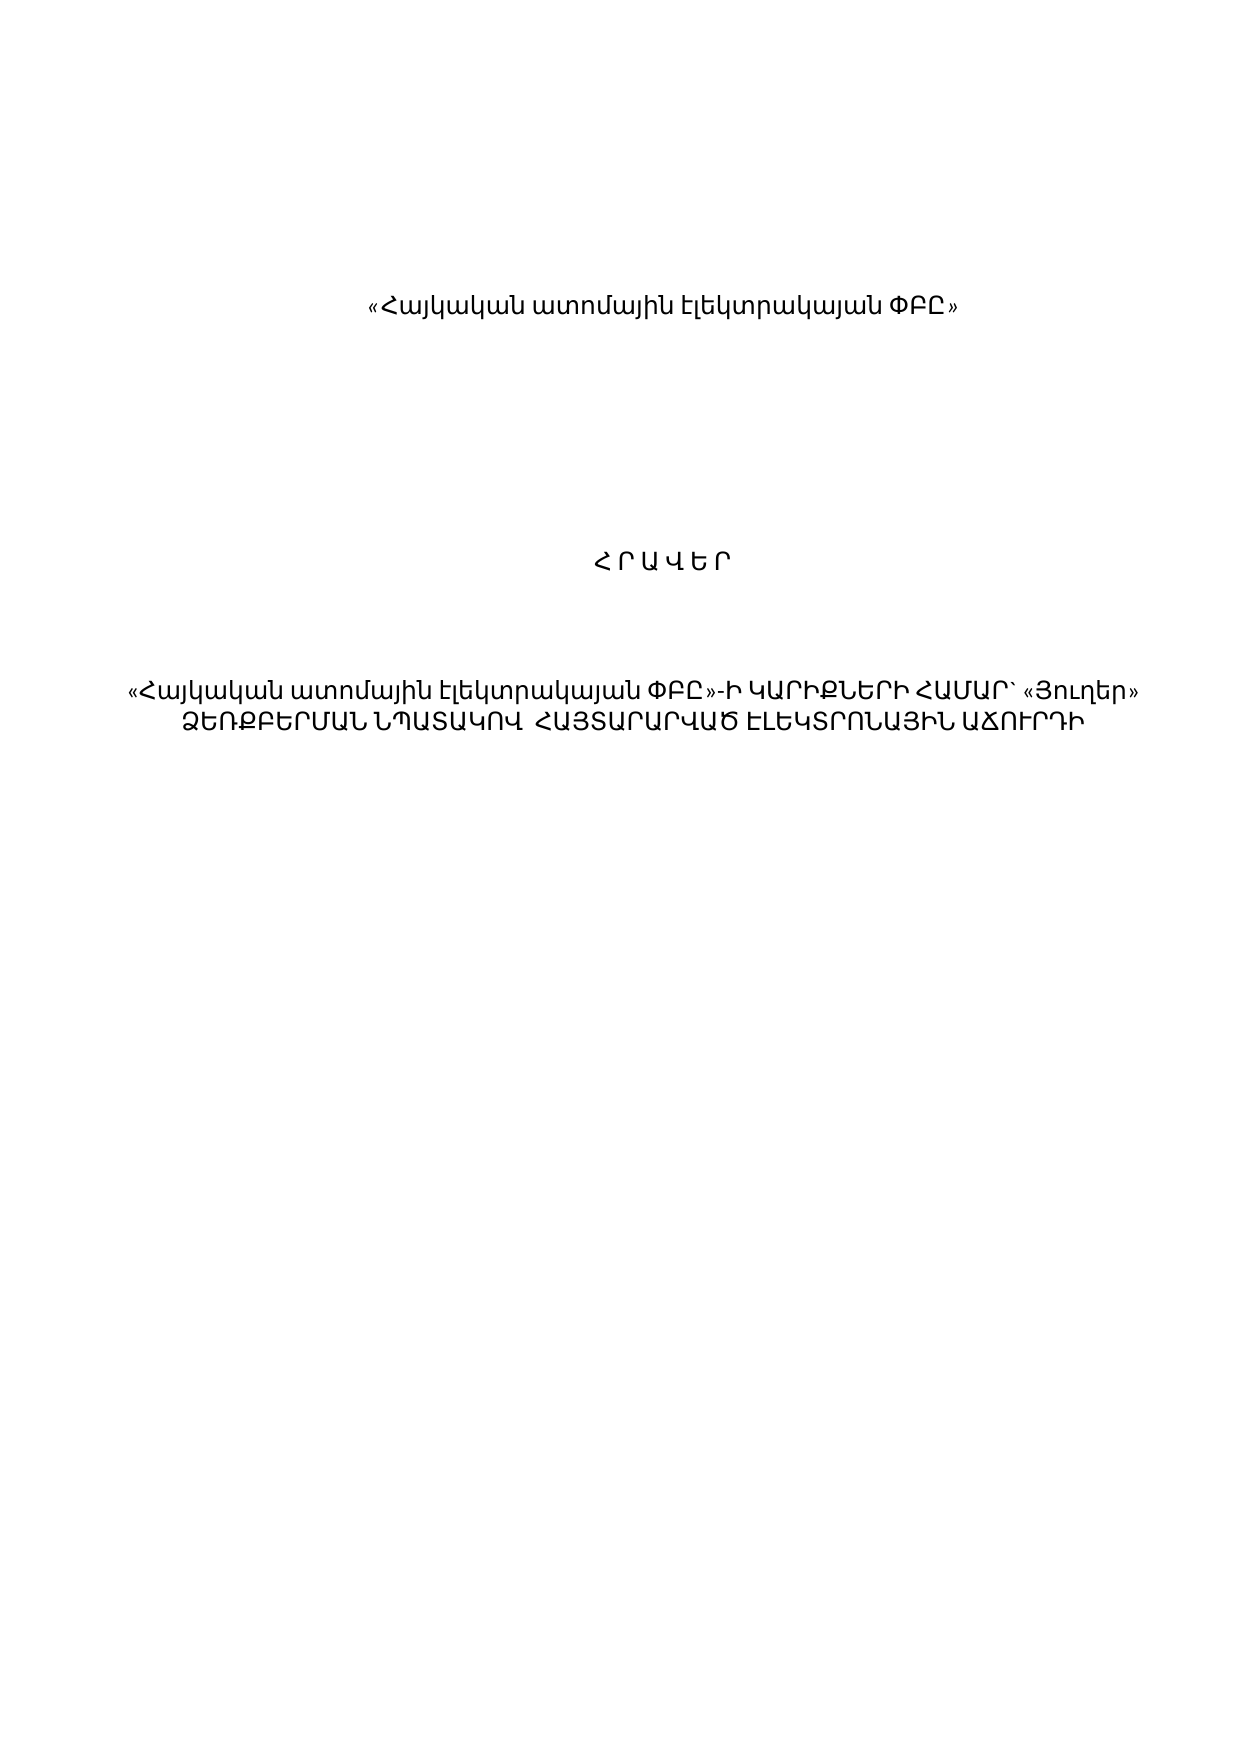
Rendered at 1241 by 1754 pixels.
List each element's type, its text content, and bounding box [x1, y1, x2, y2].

text Հ Ր Ա Վ Ե Ր [94, 546, 1172, 577]
text «Հայկական ատոմային էլեկտրակայան ՓԲԸ»-Ի ԿԱՐԻՔՆԵՐԻ ՀԱՄԱՐ` «Յուղեր» ՁԵՌՔԲԵՐՄԱՆ ՆՊԱՏԱԿՈՎ ՀԱՅՏԱՐԱՐՎԱԾ ԷԼԵԿՏՐՈՆԱՅԻՆ ԱՃՈՒՐԴԻ [94, 676, 1172, 737]
text « Հայկական ատոմային էլեկտրակայան ՓԲԸ» [94, 290, 1172, 321]
